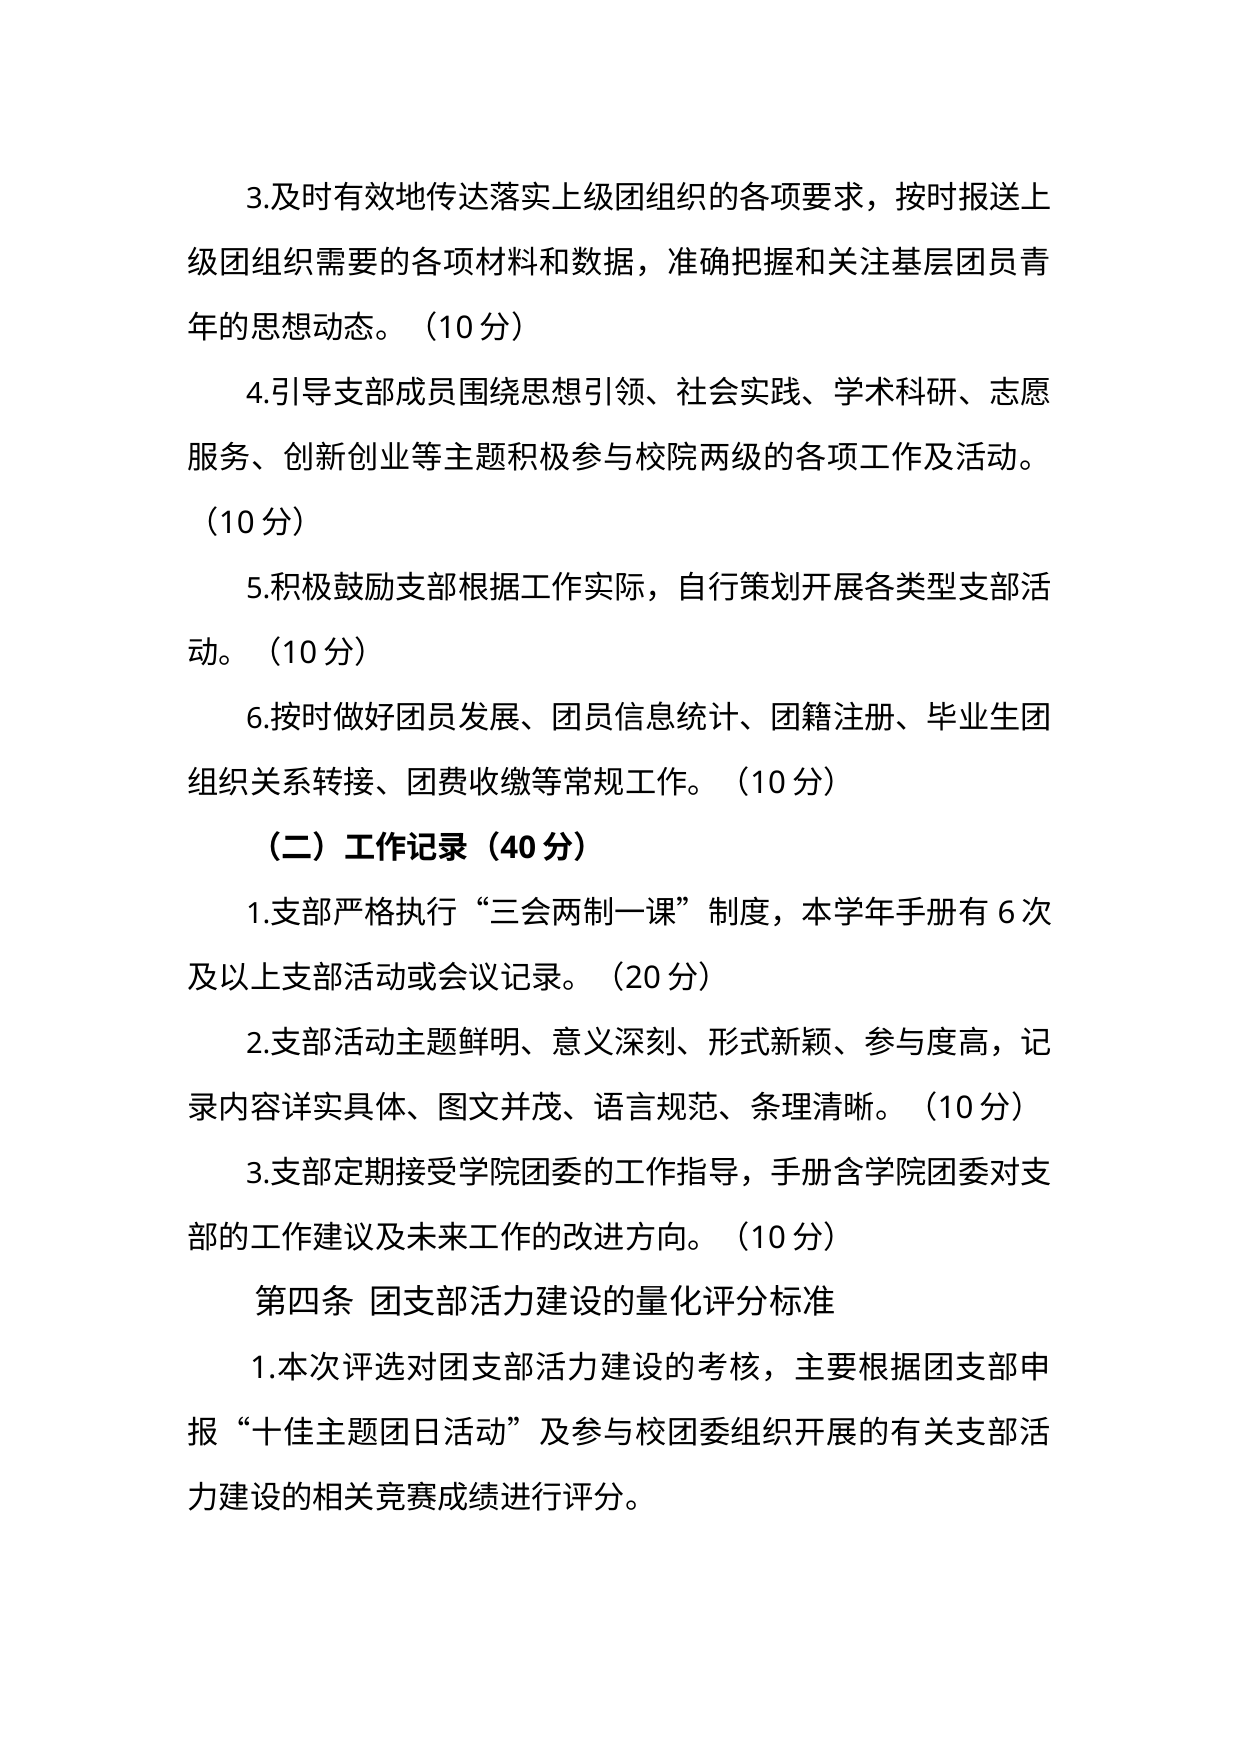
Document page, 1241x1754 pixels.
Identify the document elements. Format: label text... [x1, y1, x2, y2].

text 1.本次评选对团支部活力建设的考核，主要根据团支部申报“十佳主题团日活动”及参与校团委组织开展的有关支部活力建设的相关竞赛成绩进行评分。 [187, 1332, 1053, 1527]
text 1.支部严格执行“三会两制一课”制度，本学年手册有6次及以上支部活动或会议记录。（20分） [187, 877, 1053, 1007]
text 第四条 团支部活力建设的量化评分标准 [187, 1267, 1053, 1332]
text 4.引导支部成员围绕思想引领、社会实践、学术科研、志愿服务、创新创业等主题积极参与校院两级的各项工作及活动。（10分） [187, 357, 1053, 552]
text （二）工作记录（40分） [187, 812, 1053, 877]
text 6.按时做好团员发展、团员信息统计、团籍注册、毕业生团组织关系转接、团费收缴等常规工作。（10分） [187, 682, 1053, 812]
text 5.积极鼓励支部根据工作实际，自行策划开展各类型支部活动。（10分） [187, 552, 1053, 682]
text 3.支部定期接受学院团委的工作指导，手册含学院团委对支部的工作建议及未来工作的改进方向。（10分） [187, 1137, 1053, 1267]
text 3.及时有效地传达落实上级团组织的各项要求，按时报送上级团组织需要的各项材料和数据，准确把握和关注基层团员青年的思想动态。（10分） [187, 162, 1053, 357]
text 2.支部活动主题鲜明、意义深刻、形式新颖、参与度高，记录内容详实具体、图文并茂、语言规范、条理清晰。（10分） [187, 1007, 1053, 1137]
